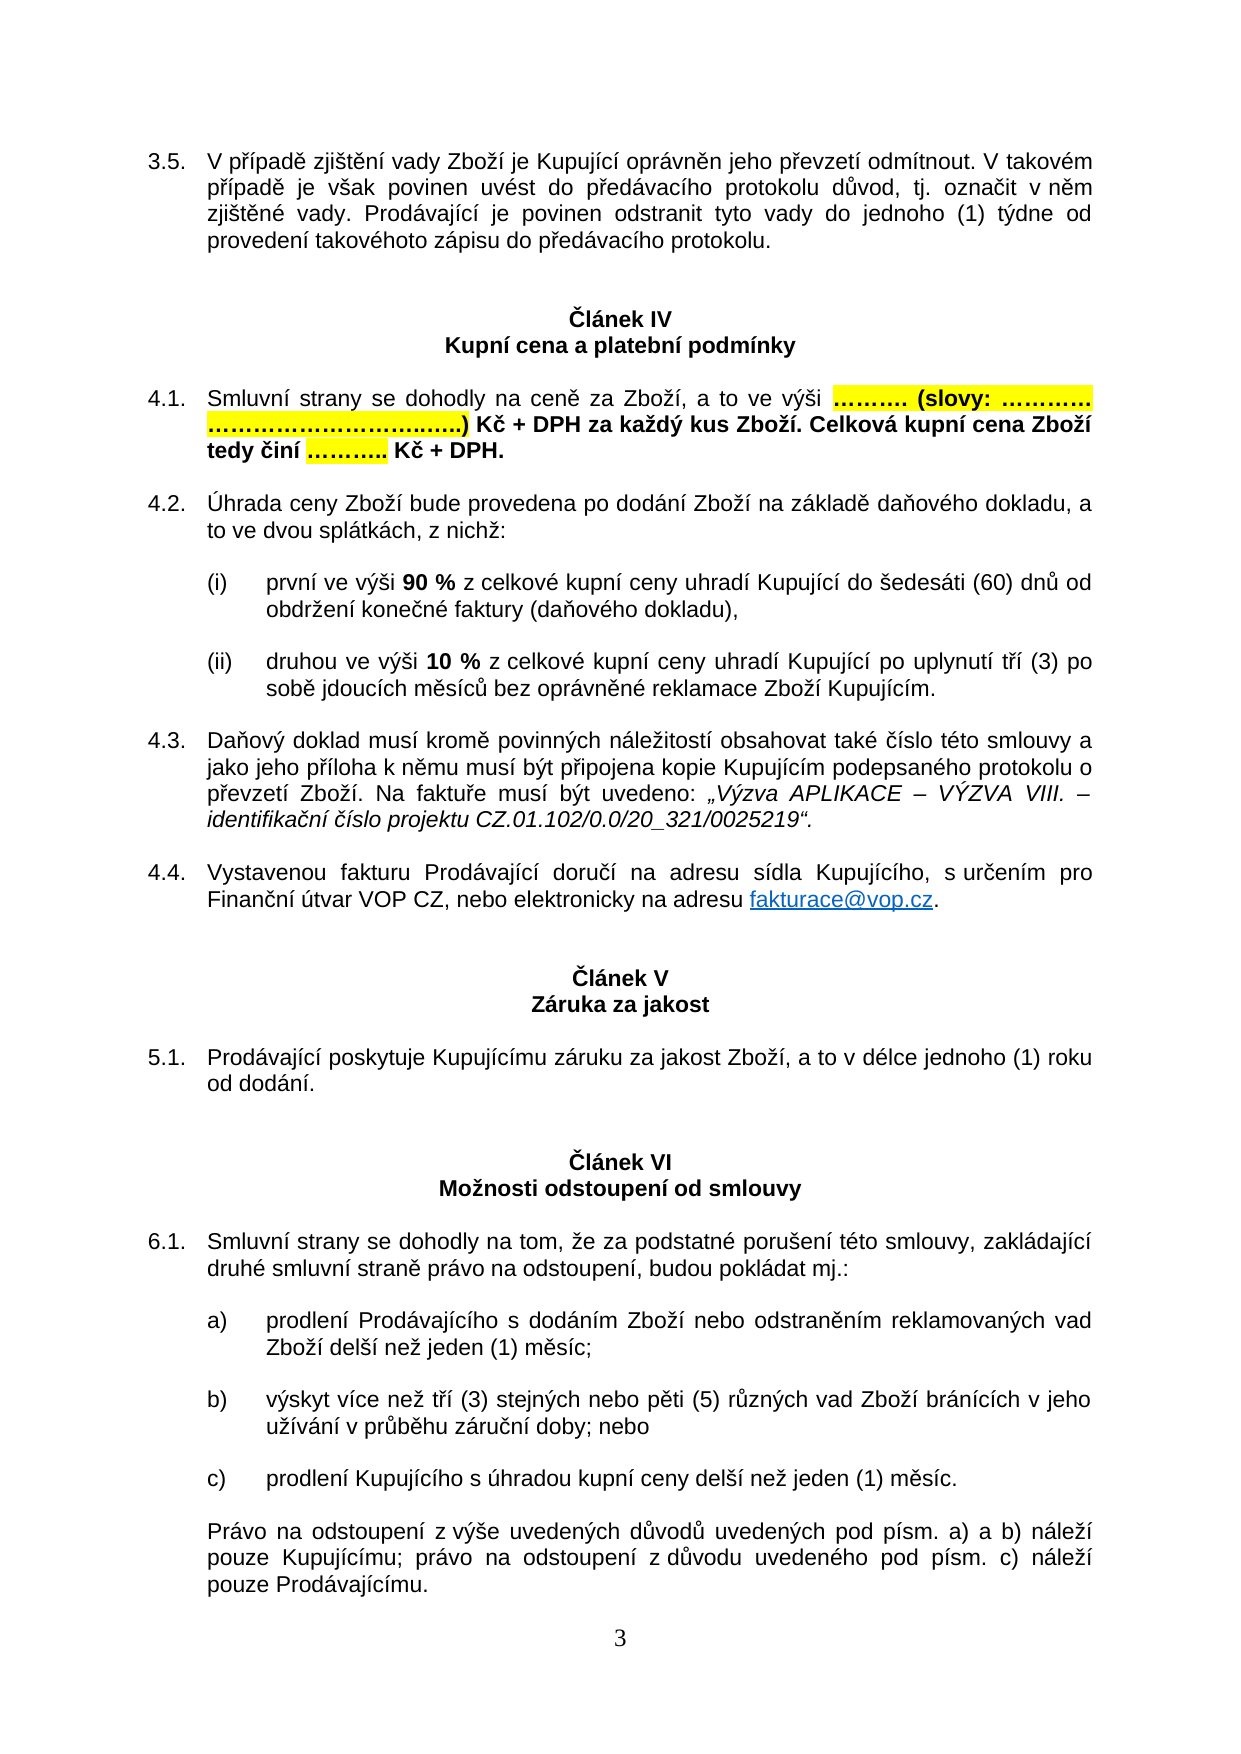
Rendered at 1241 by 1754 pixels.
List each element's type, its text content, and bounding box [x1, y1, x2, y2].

list Vystavenou fakturu Prodávající doručí na adresu sídla Kupujícího, s určením pro Finanční útvar VOP CZ, nebo elektronicky na adresu fakturace@vop.cz. [148, 859, 1093, 912]
list prodlení Kupujícího s úhradou kupní ceny delší než jeden (1) měsíc. [207, 1465, 1093, 1492]
text 4.2. Úhrada ceny Zboží bude provedena po dodání Zboží na základě daňového dokladu, a to ve dvou splátkách, z nichž: [148, 490, 1093, 543]
list Smluvní strany se dohodly na tom, že za podstatné porušení této smlouvy, zakládající druhé smluvní straně právo na odstoupení, budou pokládat mj.: [148, 1228, 1093, 1281]
list Prodávající poskytuje Kupujícímu záruku za jakost Zboží, a to v délce jednoho (1) roku od dodání. [148, 1044, 1093, 1096]
list Právo na odstoupení z výše uvedených důvodů uvedených pod písm. a) a b) náleží pouze Kupujícímu; právo na odstoupení z důvodu uvedeného pod písm. c) náleží pouze Prodávajícímu. [207, 1518, 1093, 1597]
list výskyt více než tří (3) stejných nebo pěti (5) různých vad Zboží bránících v jeho užívání v průběhu záruční doby; nebo [207, 1386, 1093, 1439]
list prodlení Prodávajícího s dodáním Zboží nebo odstraněním reklamovaných vad Zboží delší než jeden (1) měsíc; [207, 1307, 1093, 1360]
text Článek VI [148, 1149, 1093, 1175]
text Článek V [148, 964, 1093, 991]
list V případě zjištění vady Zboží je Kupující oprávněn jeho převzetí odmítnout. V takovém případě je však povinen uvést do předávacího protokolu důvod, tj. označit v něm zjištěné vady. Prodávající je povinen odstranit tyto vady do jednoho (1) týdne od provedení takovéhoto zápisu do předávacího protokolu. [148, 148, 1093, 253]
text Možnosti odstoupení od smlouvy [148, 1175, 1093, 1202]
text Kupní cena a platební podmínky [148, 332, 1093, 358]
text Záruka za jakost [148, 991, 1093, 1017]
text Článek IV [148, 306, 1093, 332]
list druhou ve výši 10 % z celkové kupní ceny uhradí Kupující po uplynutí tří (3) po sobě jdoucích měsíců bez oprávněné reklamace Zboží Kupujícím. [207, 648, 1093, 701]
list první ve výši 90 % z celkové kupní ceny uhradí Kupující do šedesáti (60) dnů od obdržení konečné faktury (daňového dokladu), [207, 569, 1093, 622]
list Daňový doklad musí kromě povinných náležitostí obsahovat také číslo této smlouvy a jako jeho příloha k němu musí být připojena kopie Kupujícím podepsaného protokolu o převzetí Zboží. Na faktuře musí být uvedeno: „Výzva APLIKACE – VÝZVA VIII. – identifikační číslo projektu CZ.01.102/0.0/20_321/0025219“. [148, 727, 1093, 833]
list Smluvní strany se dohodly na ceně za Zboží, a to ve výši ………. (slovy: ………… ………………………..…..) Kč + DPH za každý kus Zboží. Celková kupní cena Zboží tedy činí ……….. Kč + DPH. [148, 385, 1093, 464]
